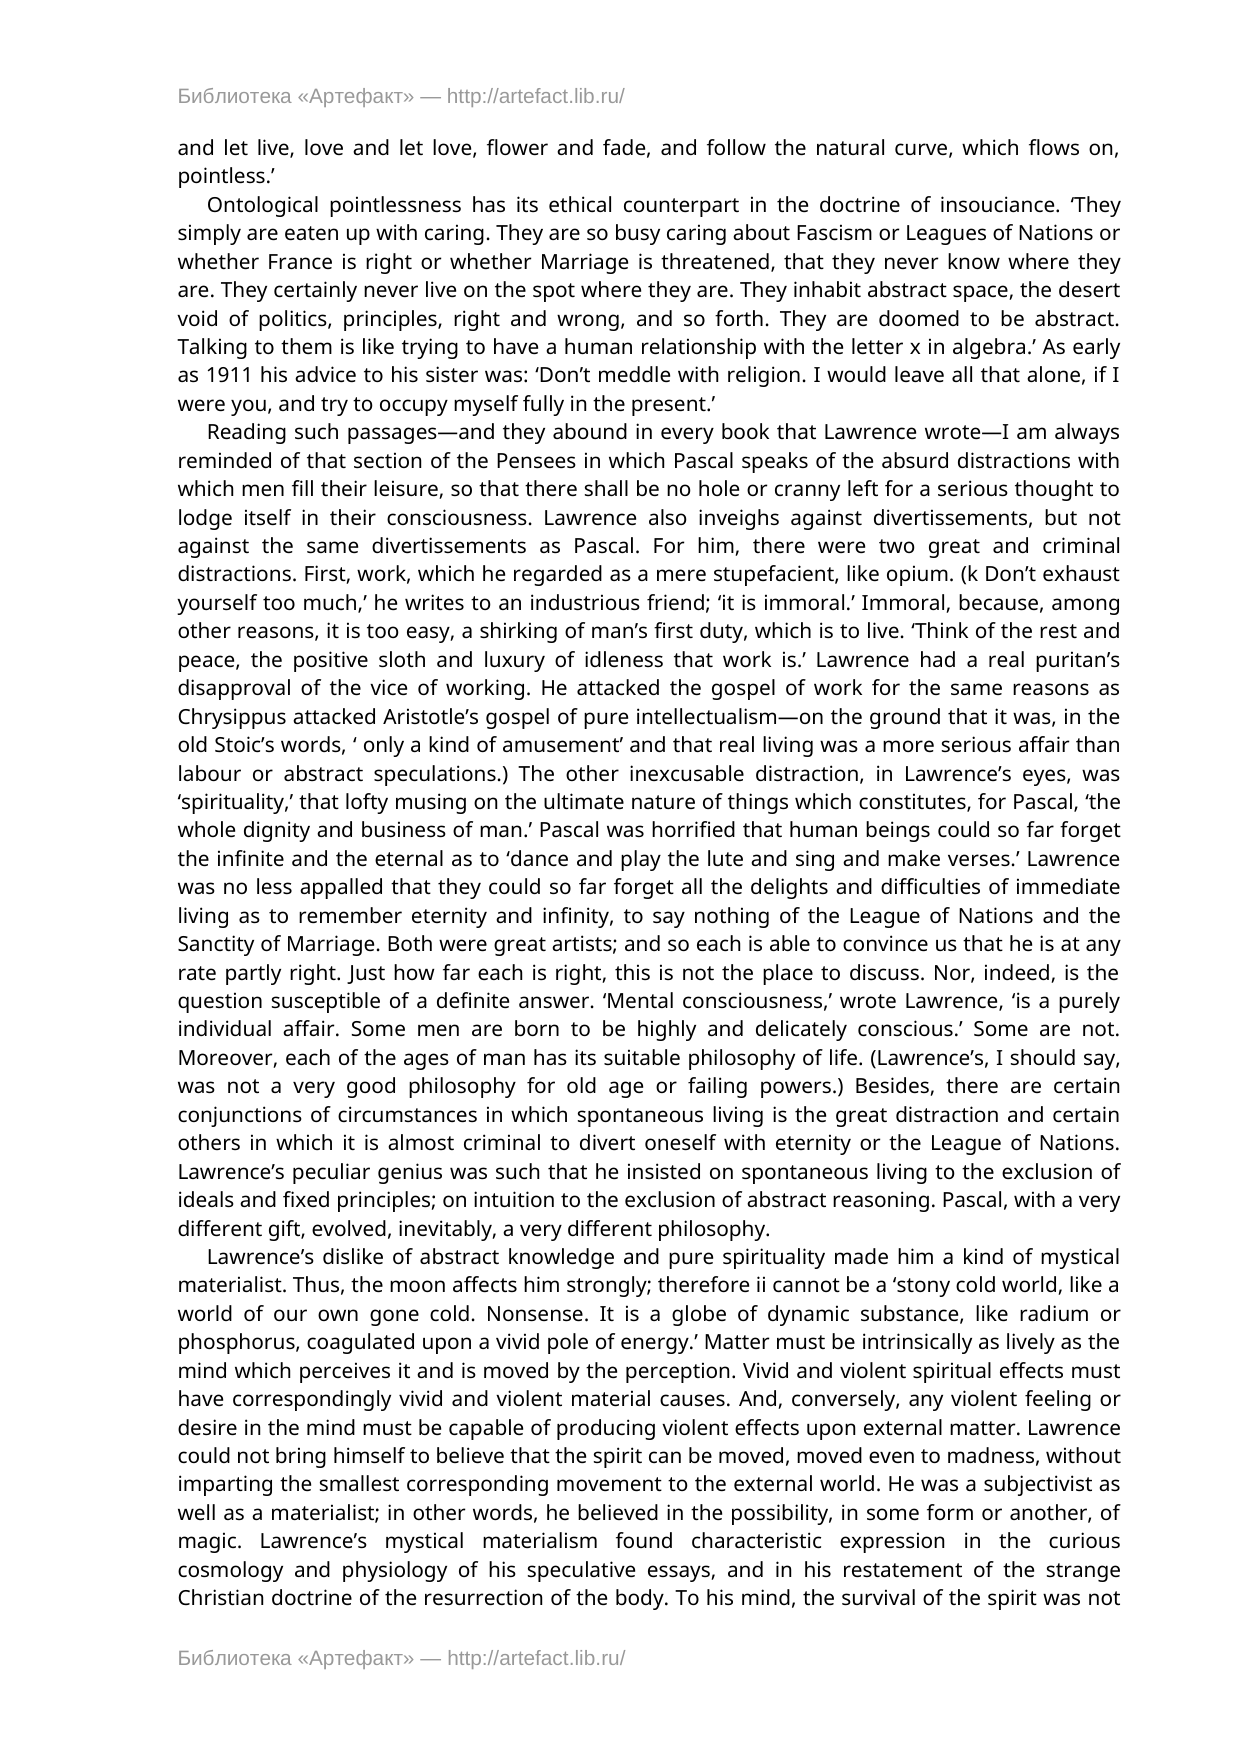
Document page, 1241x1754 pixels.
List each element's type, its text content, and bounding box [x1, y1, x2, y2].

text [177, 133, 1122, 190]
text Reading such passages—and they abound in every book that Lawrence wrote—I am always reminded of that section of the Pensees in which Pascal speaks of the absurd distractions with which men fill their leisure, so that there shall be no hole or cranny left for a serious thought to lodge itself in their consciousness. Lawrence also inveighs against divertissements, but not against the same divertissements as Pascal. For him, there were two great and criminal distractions. First, work, which he regarded as a mere stupefacient, like opium. (k Don’t exhaust yourself too much,’ he writes to an industrious friend; ‘it is immoral.’ Immoral, because, among other reasons, it is too easy, a shirking of man’s first duty, which is to live. ‘Think of the rest and peace, the positive sloth and luxury of idleness that work is.’ Lawrence had a real puritan’s disapproval of the vice of working. He attacked the gospel of work for the same reasons as Chrysippus attacked Aristotle’s gospel of pure intellectualism—on the ground that it was, in the old Stoic’s words, ‘ only a kind of amusement’ and that real living was a more serious affair than labour or abstract speculations.) The other inexcusable distraction, in Lawrence’s eyes, was ‘spirituality,’ that lofty musing on the ultimate nature of things which constitutes, for Pascal, ‘the whole dignity and business of man.’ Pascal was horrified that human beings could so far forget the infinite and the eternal as to ‘dance and play the lute and sing and make verses.’ Lawrence was no less appalled that they could so far forget all the delights and difficulties of immediate living as to remember eternity and infinity, to say nothing of the League of Nations and the Sanctity of Marriage. Both were great artists; and so each is able to convince us that he is at any rate partly right. Just how far each is right, this is not the place to discuss. Nor, indeed, is the question susceptible of a definite answer. ‘Mental consciousness,’ wrote Lawrence, ‘is a purely individual affair. Some men are born to be highly and delicately conscious.’ Some are not. Moreover, each of the ages of man has its suitable philosophy of life. (Lawrence’s, I should say, was not a very good philosophy for old age or failing powers.) Besides, there are certain conjunctions of circumstances in which spontaneous living is the great distraction and certain others in which it is almost criminal to divert oneself with eternity or the League of Nations. Lawrence’s peculiar genius was such that he insisted on spontaneous living to the exclusion of ideals and fixed principles; on intuition to the exclusion of abstract reasoning. Pascal, with a very different gift, evolved, inevitably, a very different philosophy. [177, 417, 1122, 1242]
text Ontological pointlessness has its ethical counterpart in the doctrine of insouciance. ‘They simply are eaten up with caring. They are so busy caring about Fascism or Leagues of Nations or whether France is right or whether Marriage is threatened, that they never know where they are. They certainly never live on the spot where they are. They inhabit abstract space, the desert void of politics, principles, right and wrong, and so forth. They are doomed to be abstract. Talking to them is like trying to have a human relationship with the letter x in algebra.’ As early as 1911 his advice to his sister was: ‘Don’t meddle with religion. I would leave all that alone, if I were you, and try to occupy myself fully in the present.’ [177, 190, 1122, 417]
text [177, 1242, 1122, 1612]
